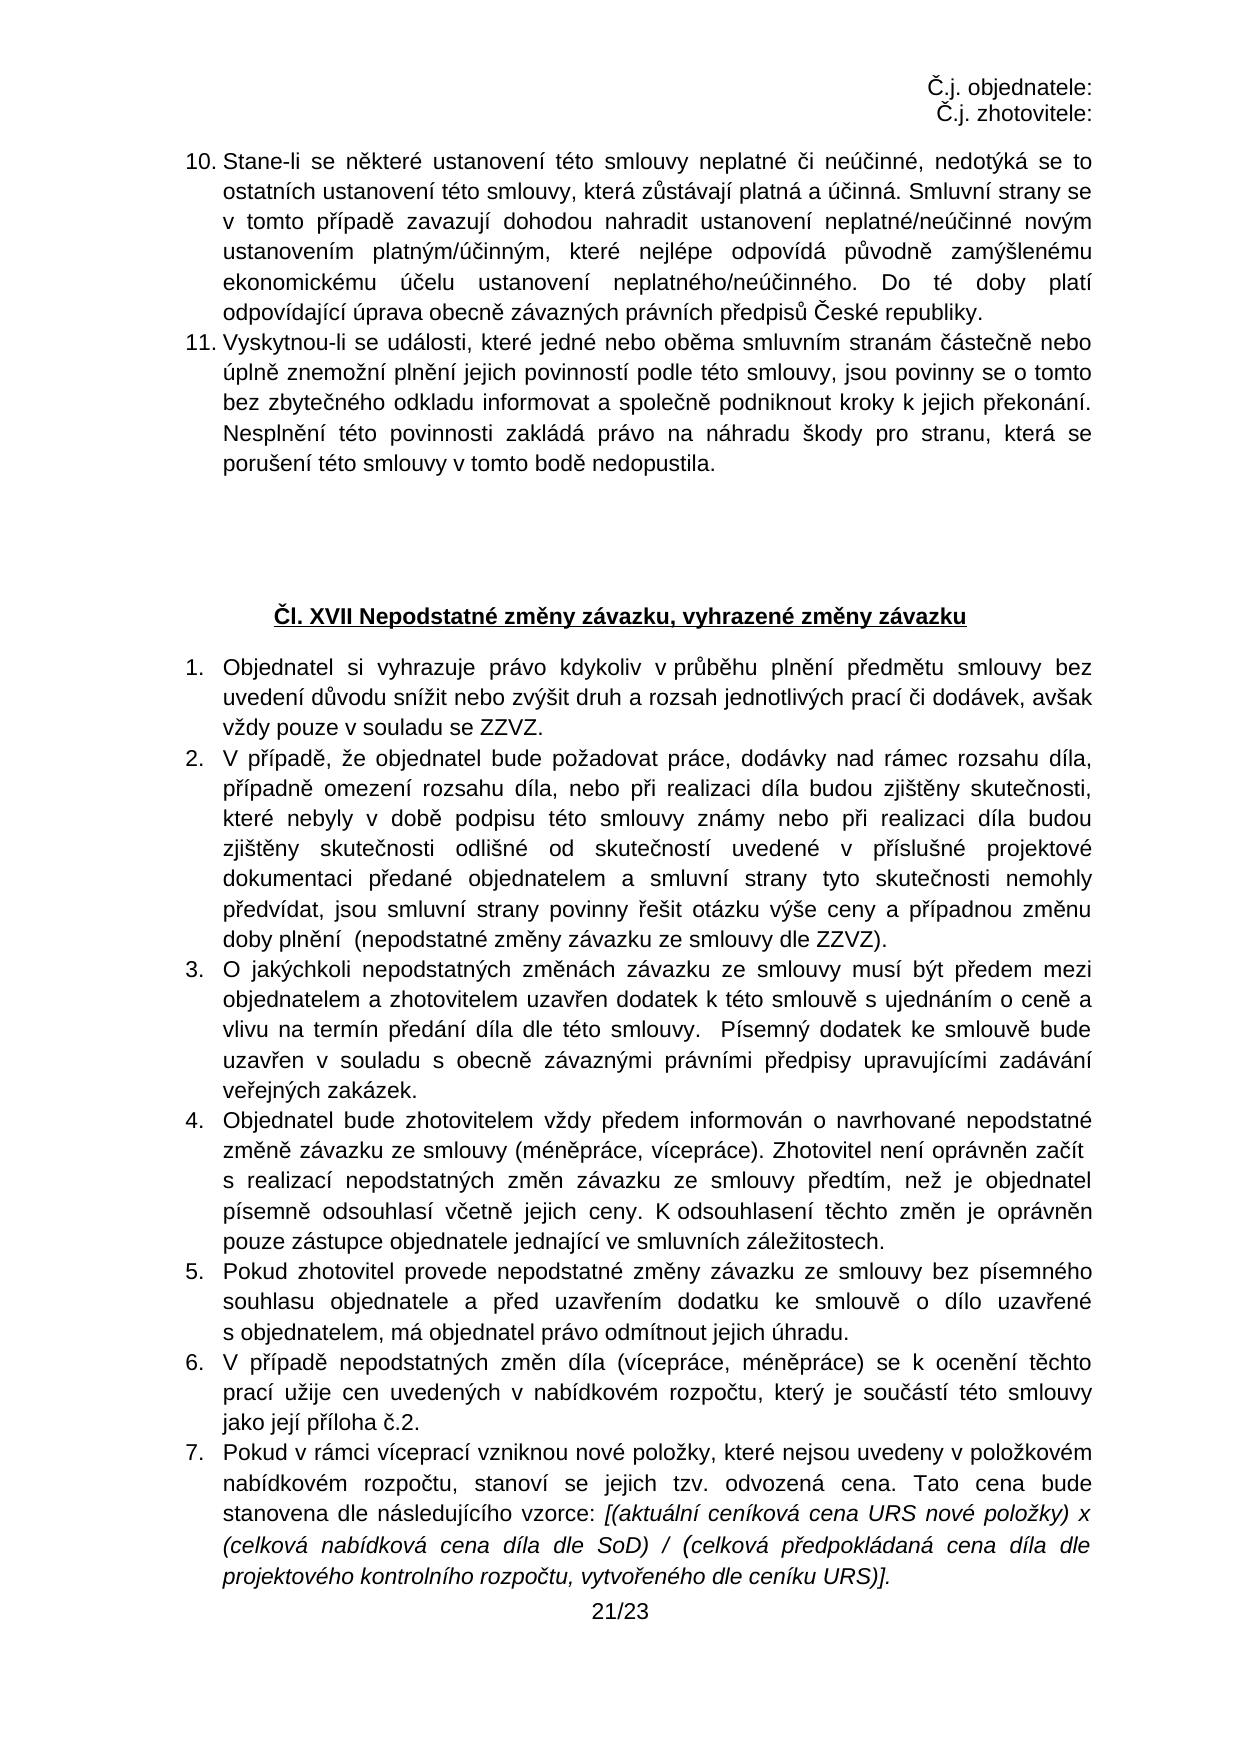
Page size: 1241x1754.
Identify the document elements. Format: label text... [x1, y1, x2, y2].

list O jakýchkoli nepodstatných změnách závazku ze smlouvy musí být předem mezi objednatelem a zhotovitelem uzavřen dodatek k této smlouvě s ujednáním o ceně a vlivu na termín předání díla dle této smlouvy. Písemný dodatek ke smlouvě bude uzavřen v souladu s obecně závaznými právními předpisy upravujícími zadávání veřejných zakázek. [185, 956, 1093, 1103]
list Objednatel bude zhotovitelem vždy předem informován o navrhované nepodstatné změně závazku ze smlouvy (méněpráce, vícepráce). Zhotovitel není oprávněn začít s realizací nepodstatných změn závazku ze smlouvy předtím, než je objednatel písemně odsouhlasí včetně jejich ceny. K odsouhlasení těchto změn je oprávněn pouze zástupce objednatele jednající ve smluvních záležitostech. [185, 1107, 1093, 1254]
list Stane-li se některé ustanovení této smlouvy neplatné či neúčinné, nedotýká se to ostatních ustanovení této smlouvy, která zůstávají platná a účinná. Smluvní strany se v tomto případě zavazují dohodou nahradit ustanovení neplatné/neúčinné novým ustanovením platným/účinným, které nejlépe odpovídá původně zamýšlenému ekonomickému účelu ustanovení neplatného/neúčinného. Do té doby platí odpovídající úprava obecně závazných právních předpisů České republiky. [185, 148, 1093, 325]
list Vyskytnou-li se události, které jedné nebo oběma smluvním stranám částečně nebo úplně znemožní plnění jejich povinností podle této smlouvy, jsou povinny se o tomto bez zbytečného odkladu informovat a společně podniknout kroky k jejich překonání. Nesplnění této povinnosti zakládá právo na náhradu škody pro stranu, která se porušení této smlouvy v tomto bodě nedopustila. [185, 329, 1093, 476]
list Objednatel si vyhrazuje právo kdykoliv v průběhu plnění předmětu smlouvy bez uvedení důvodu snížit nebo zvýšit druh a rozsah jednotlivých prací či dodávek, avšak vždy pouze v souladu se ZZVZ. [185, 654, 1093, 741]
list V případě, že objednatel bude požadovat práce, dodávky nad rámec rozsahu díla, případně omezení rozsahu díla, nebo při realizaci díla budou zjištěny skutečnosti, které nebyly v době podpisu této smlouvy známy nebo při realizaci díla budou zjištěny skutečnosti odlišné od skutečností uvedené v příslušné projektové dokumentaci předané objednatelem a smluvní strany tyto skutečnosti nemohly předvídat, jsou smluvní strany povinny řešit otázku výše ceny a případnou změnu doby plnění (nepodstatné změny závazku ze smlouvy dle ZZVZ). [185, 744, 1093, 952]
list Pokud v rámci víceprací vzniknou nové položky, které nejsou uvedeny v položkovém nabídkovém rozpočtu, stanoví se jejich tzv. odvozená cena. Tato cena bude stanovena dle následujícího vzorce: [(aktuální ceníková cena URS nové položky) x (celková nabídková cena díla dle SoD) / (celková předpokládaná cena díla dle projektového kontrolního rozpočtu, vytvořeného dle ceníku URS)]. [185, 1439, 1093, 1589]
list V případě nepodstatných změn díla (vícepráce, méněpráce) se k ocenění těchto prací užije cen uvedených v nabídkovém rozpočtu, který je součástí této smlouvy jako její příloha č.2. [185, 1349, 1093, 1435]
text Čl. XVII Nepodstatné změny závazku, vyhrazené změny závazku [148, 603, 1093, 629]
list Pokud zhotovitel provede nepodstatné změny závazku ze smlouvy bez písemného souhlasu objednatele a před uzavřením dodatku ke smlouvě o dílo uzavřené s objednatelem, má objednatel právo odmítnout jejich úhradu. [185, 1258, 1093, 1345]
